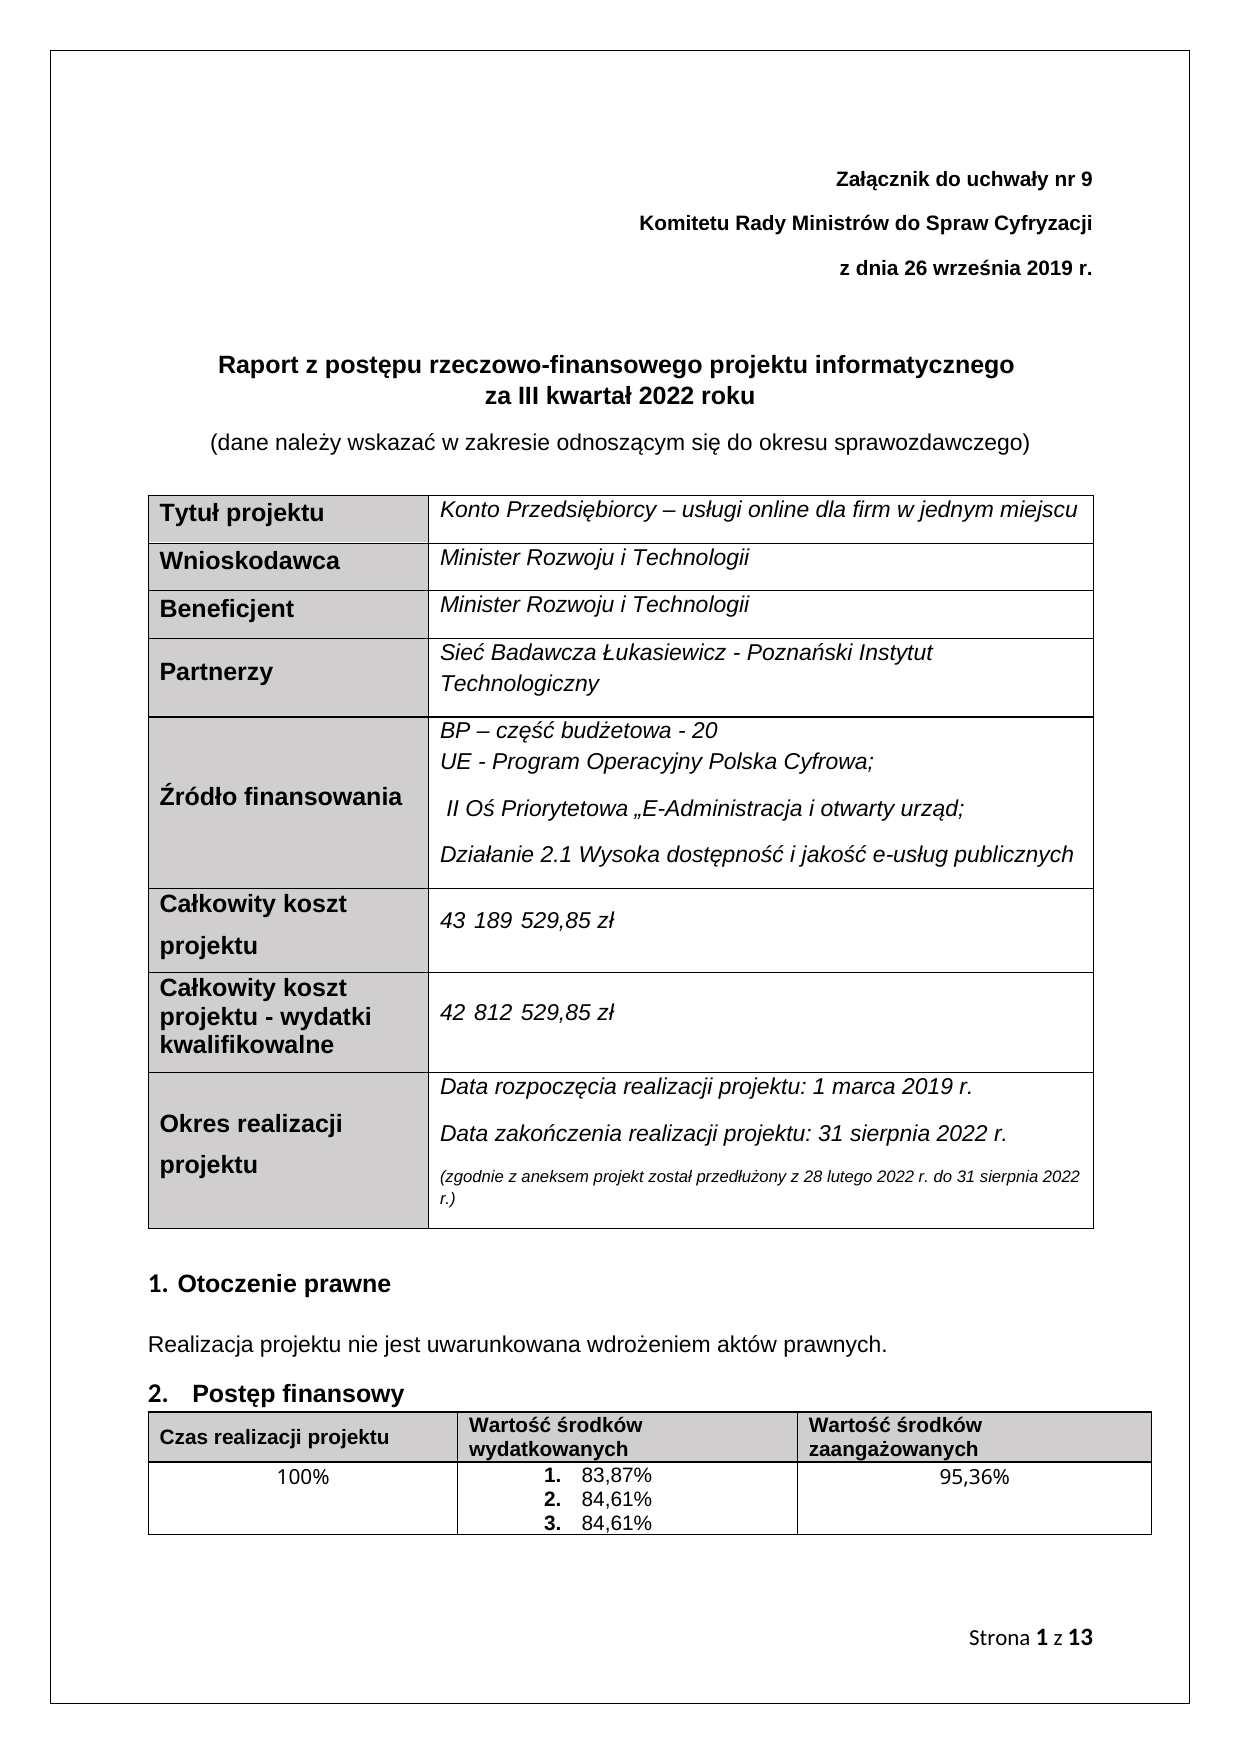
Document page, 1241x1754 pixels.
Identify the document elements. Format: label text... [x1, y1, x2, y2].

table_cell Sieć Badawcza Łukasiewicz - Poznański Instytut Technologiczny [429, 639, 1093, 716]
text Raport z postępu rzeczowo-finansowego projektu informatycznego za III kwartał 2022 roku [148, 350, 1093, 410]
table_cell 83,87% 84,61% 84,61% [458, 1463, 797, 1534]
table_cell BP – część budżetowa - 20 UE - Program Operacyjny Polska Cyfrowa; II Oś Priorytetowa „E-Administracja i otwarty urząd; Działanie 2.1 Wysoka dostępność i jakość e-usług publicznych [429, 718, 1093, 888]
table_cell Źródło finansowania [149, 718, 428, 888]
text Załącznik do uchwały nr 9 [148, 166, 1093, 190]
table_cell Beneficjent [149, 591, 428, 638]
table_cell Całkowity koszt projektu - wydatki kwalifikowalne [149, 973, 428, 1072]
table_cell Okres realizacji projektu [149, 1073, 428, 1228]
table_cell Partnerzy [149, 639, 428, 716]
subtitle Postęp finansowy [148, 1376, 1093, 1409]
table_cell 42 812 529,85 zł [429, 973, 1093, 1072]
table_cell Wnioskodawca [149, 544, 428, 590]
table_header Wartość środków zaangażowanych [798, 1413, 1151, 1461]
table_cell Data rozpoczęcia realizacji projektu: 1 marca 2019 r. Data zakończenia realizacji projektu: 31 sierpnia 2022 r. (zgodnie z aneksem projekt został przedłużony z 28 lutego 2022 r. do 31 sierpnia 2022 r.) [429, 1073, 1093, 1228]
table_cell 43 189 529,85 zł [429, 889, 1093, 972]
table_header Konto Przedsiębiorcy – usługi online dla firm w jednym miejscu [429, 496, 1093, 542]
table_cell Minister Rozwoju i Technologii [429, 591, 1093, 638]
table_header Czas realizacji projektu [149, 1413, 457, 1461]
text (dane należy wskazać w zakresie odnoszącym się do okresu sprawozdawczego) [148, 429, 1093, 455]
table_header Wartość środków wydatkowanych [458, 1413, 797, 1461]
text z dnia 26 września 2019 r. [148, 256, 1093, 279]
text Realizacja projektu nie jest uwarunkowana wdrożeniem aktów prawnych. [148, 1302, 1093, 1357]
table_cell Całkowity koszt projektu [149, 889, 428, 972]
subtitle Otoczenie prawne [148, 1267, 1063, 1300]
table_cell 95,36% [798, 1463, 1151, 1534]
text Komitetu Rady Ministrów do Spraw Cyfryzacji [148, 211, 1093, 235]
table_cell Minister Rozwoju i Technologii [429, 544, 1093, 590]
table_cell 100% [149, 1463, 457, 1534]
table_header Tytuł projektu [149, 496, 428, 542]
